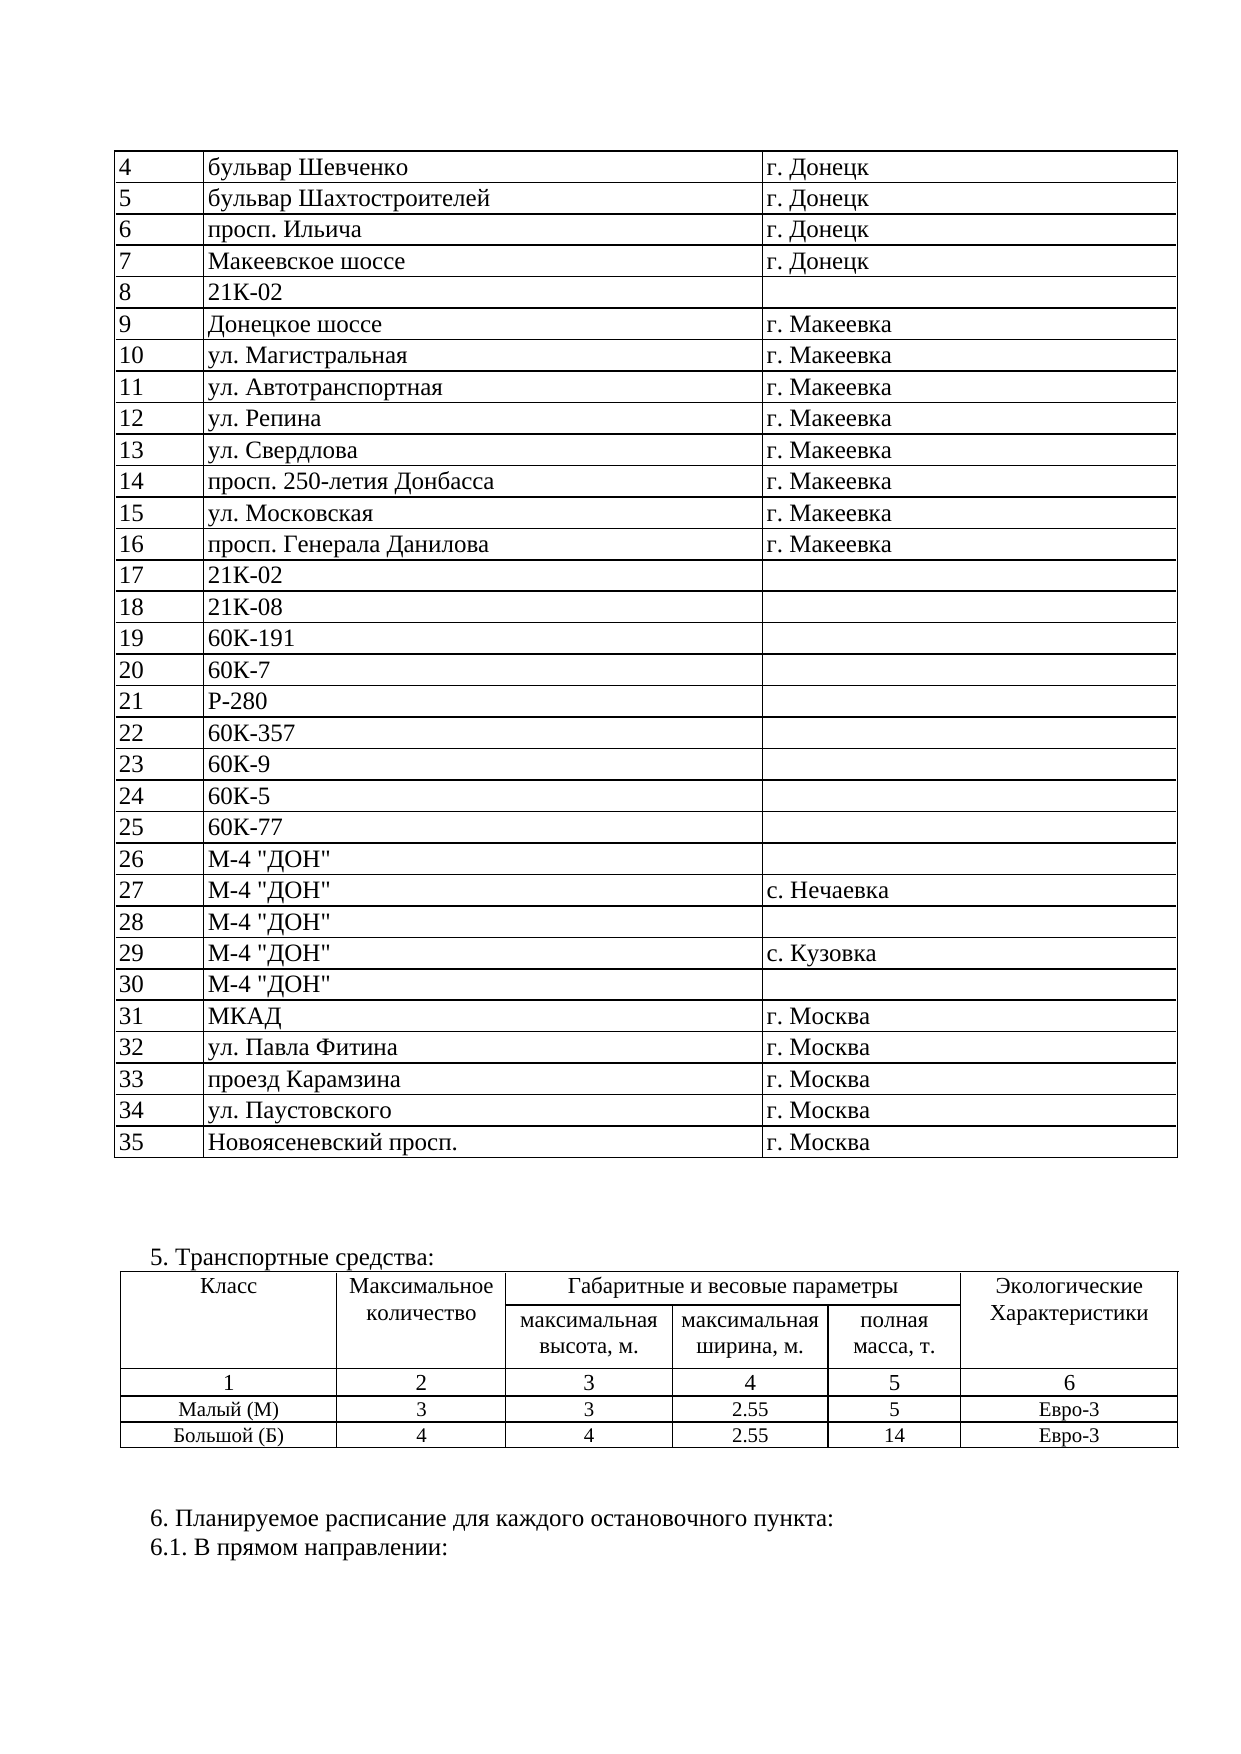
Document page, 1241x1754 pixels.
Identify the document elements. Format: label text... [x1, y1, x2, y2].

table_cell полная масса, т. [829, 1306, 960, 1367]
table_cell Макеевское шоссе [204, 246, 762, 276]
table_cell 7 [115, 245, 203, 276]
table_cell Малый (М) [121, 1397, 336, 1421]
table_cell 1 [121, 1369, 336, 1395]
table_cell М-4 "ДОН" [204, 938, 762, 968]
table_cell 24 [115, 780, 203, 811]
table_cell 4 [337, 1423, 505, 1447]
table_cell 28 [115, 906, 203, 936]
table_cell М-4 "ДОН" [204, 875, 762, 905]
table_cell 5 [829, 1369, 960, 1395]
table_cell 9 [115, 308, 203, 339]
table_cell [763, 685, 1177, 716]
table_cell МКАД [204, 1001, 762, 1031]
table_cell бульвар Шевченко [204, 152, 762, 181]
table_cell г. Макеевка [763, 307, 1177, 339]
table_cell 17 [115, 560, 203, 590]
table_cell Р-280 [204, 686, 762, 716]
table_cell 14 [115, 466, 203, 496]
table_cell просп. 250-летия Донбасса [204, 466, 762, 496]
table_cell 5 [115, 183, 203, 213]
table_cell г. Донецк [763, 152, 1177, 181]
table_cell М-4 "ДОН" [204, 907, 762, 936]
table_cell г. Москва [763, 1094, 1177, 1125]
table_cell просп. Ильича [204, 215, 762, 244]
table_cell 60К-9 [204, 749, 762, 779]
table_cell 26 [115, 843, 203, 873]
table_cell [763, 842, 1177, 873]
table_cell 22 [115, 717, 203, 748]
table_cell г. Макеевка [763, 496, 1177, 527]
table_cell 21К-02 [204, 561, 762, 590]
table_cell 3 [506, 1369, 672, 1395]
table_cell 33 [115, 1063, 203, 1094]
table_cell г. Донецк [763, 213, 1177, 244]
table_header Экологические Характеристики [961, 1272, 1177, 1367]
table_cell 27 [115, 875, 203, 905]
table_cell г. Донецк [763, 181, 1177, 213]
table_cell [763, 779, 1177, 811]
table_cell максимальная ширина, м. [673, 1306, 827, 1367]
table_cell 60К-7 [204, 655, 762, 685]
table_cell 2 [337, 1369, 505, 1395]
table_cell [763, 276, 1177, 307]
table_cell г. Москва [763, 1031, 1177, 1062]
table_cell с. Нечаевка [763, 874, 1177, 905]
table_cell 19 [115, 623, 203, 653]
table_header Габаритные и весовые параметры [506, 1272, 960, 1304]
table_cell 20 [115, 654, 203, 685]
table_cell М-4 "ДОН" [204, 970, 762, 999]
table_cell 5 [829, 1397, 960, 1421]
table_cell [763, 811, 1177, 842]
table_cell 60К-357 [204, 718, 762, 748]
table_cell 23 [115, 749, 203, 779]
table_cell 21 [115, 686, 203, 716]
table_cell ул. Автотранспортная [204, 372, 762, 402]
table_cell [763, 716, 1177, 748]
table_cell 15 [115, 497, 203, 527]
table_cell г. Макеевка [763, 465, 1177, 496]
table_cell М-4 "ДОН" [204, 844, 762, 873]
table_cell [763, 653, 1177, 685]
table_cell ул. Павла Фитина [204, 1032, 762, 1062]
table_cell [763, 622, 1177, 653]
table_cell 30 [115, 969, 203, 999]
table_cell 21К-02 [204, 277, 762, 307]
table_header Максимальное количество [337, 1272, 505, 1367]
table_cell 6 [115, 214, 203, 244]
table_cell Евро-3 [961, 1423, 1177, 1447]
table_cell 21К-08 [204, 592, 762, 622]
table_cell г. Макеевка [763, 402, 1177, 433]
table_cell 60К-5 [204, 781, 762, 811]
table_cell 32 [115, 1032, 203, 1062]
table_cell г. Макеевка [763, 339, 1177, 370]
text 6. Планируемое расписание для каждого остановочного пункта: [150, 1503, 1090, 1532]
table_cell Евро-3 [961, 1397, 1177, 1421]
table_cell г. Макеевка [763, 370, 1177, 402]
table_cell 2.55 [673, 1397, 827, 1421]
text 6.1. В прямом направлении: [150, 1532, 1090, 1561]
table_cell 10 [115, 340, 203, 370]
table_cell 34 [115, 1095, 203, 1125]
table_cell ул. Паустовского [204, 1095, 762, 1125]
table_cell 8 [115, 277, 203, 307]
table_cell просп. Генерала Данилова [204, 529, 762, 559]
table_cell 4 [506, 1423, 672, 1447]
table_cell максимальная высота, м. [506, 1306, 672, 1367]
table_cell [763, 968, 1177, 999]
table_cell 31 [115, 1000, 203, 1031]
table_cell г. Москва [763, 1125, 1177, 1157]
table_cell 29 [115, 938, 203, 968]
text 5. Транспортные средства: [150, 1242, 1090, 1271]
table_cell г. Макеевка [763, 528, 1177, 559]
table_cell ул. Репина [204, 403, 762, 433]
table_cell 16 [115, 529, 203, 559]
table_cell г. Макеевка [763, 433, 1177, 464]
table_cell [763, 748, 1177, 779]
table_cell 6 [961, 1369, 1177, 1395]
table_cell 25 [115, 812, 203, 842]
table_cell 3 [506, 1397, 672, 1421]
table_cell г. Донецк [763, 244, 1177, 276]
table_cell 13 [115, 434, 203, 464]
table_cell [763, 559, 1177, 590]
table_header Класс [121, 1272, 336, 1367]
table_cell [763, 590, 1177, 622]
table_cell 18 [115, 591, 203, 622]
table_cell Новоясеневский просп. [204, 1127, 762, 1157]
table_cell 14 [829, 1423, 960, 1447]
table_cell 60К-77 [204, 812, 762, 842]
table_cell 4 [673, 1369, 827, 1395]
table_cell 35 [115, 1126, 203, 1157]
table_cell [763, 905, 1177, 936]
table_cell ул. Московская [204, 498, 762, 527]
table_cell ул. Магистральная [204, 340, 762, 370]
table_cell бульвар Шахтостроителей [204, 183, 762, 213]
table_cell 12 [115, 403, 203, 433]
table_cell 3 [337, 1397, 505, 1421]
table_cell 60К-191 [204, 623, 762, 653]
table_cell проезд Карамзина [204, 1064, 762, 1094]
table_cell 4 [115, 152, 203, 181]
table_cell 11 [115, 371, 203, 402]
table_cell 2.55 [673, 1423, 827, 1447]
table_cell Донецкое шоссе [204, 309, 762, 339]
table_cell с. Кузовка [763, 936, 1177, 968]
table_cell ул. Свердлова [204, 435, 762, 464]
table_cell г. Москва [763, 1062, 1177, 1094]
table_cell г. Москва [763, 999, 1177, 1031]
table_cell Большой (Б) [121, 1423, 336, 1447]
